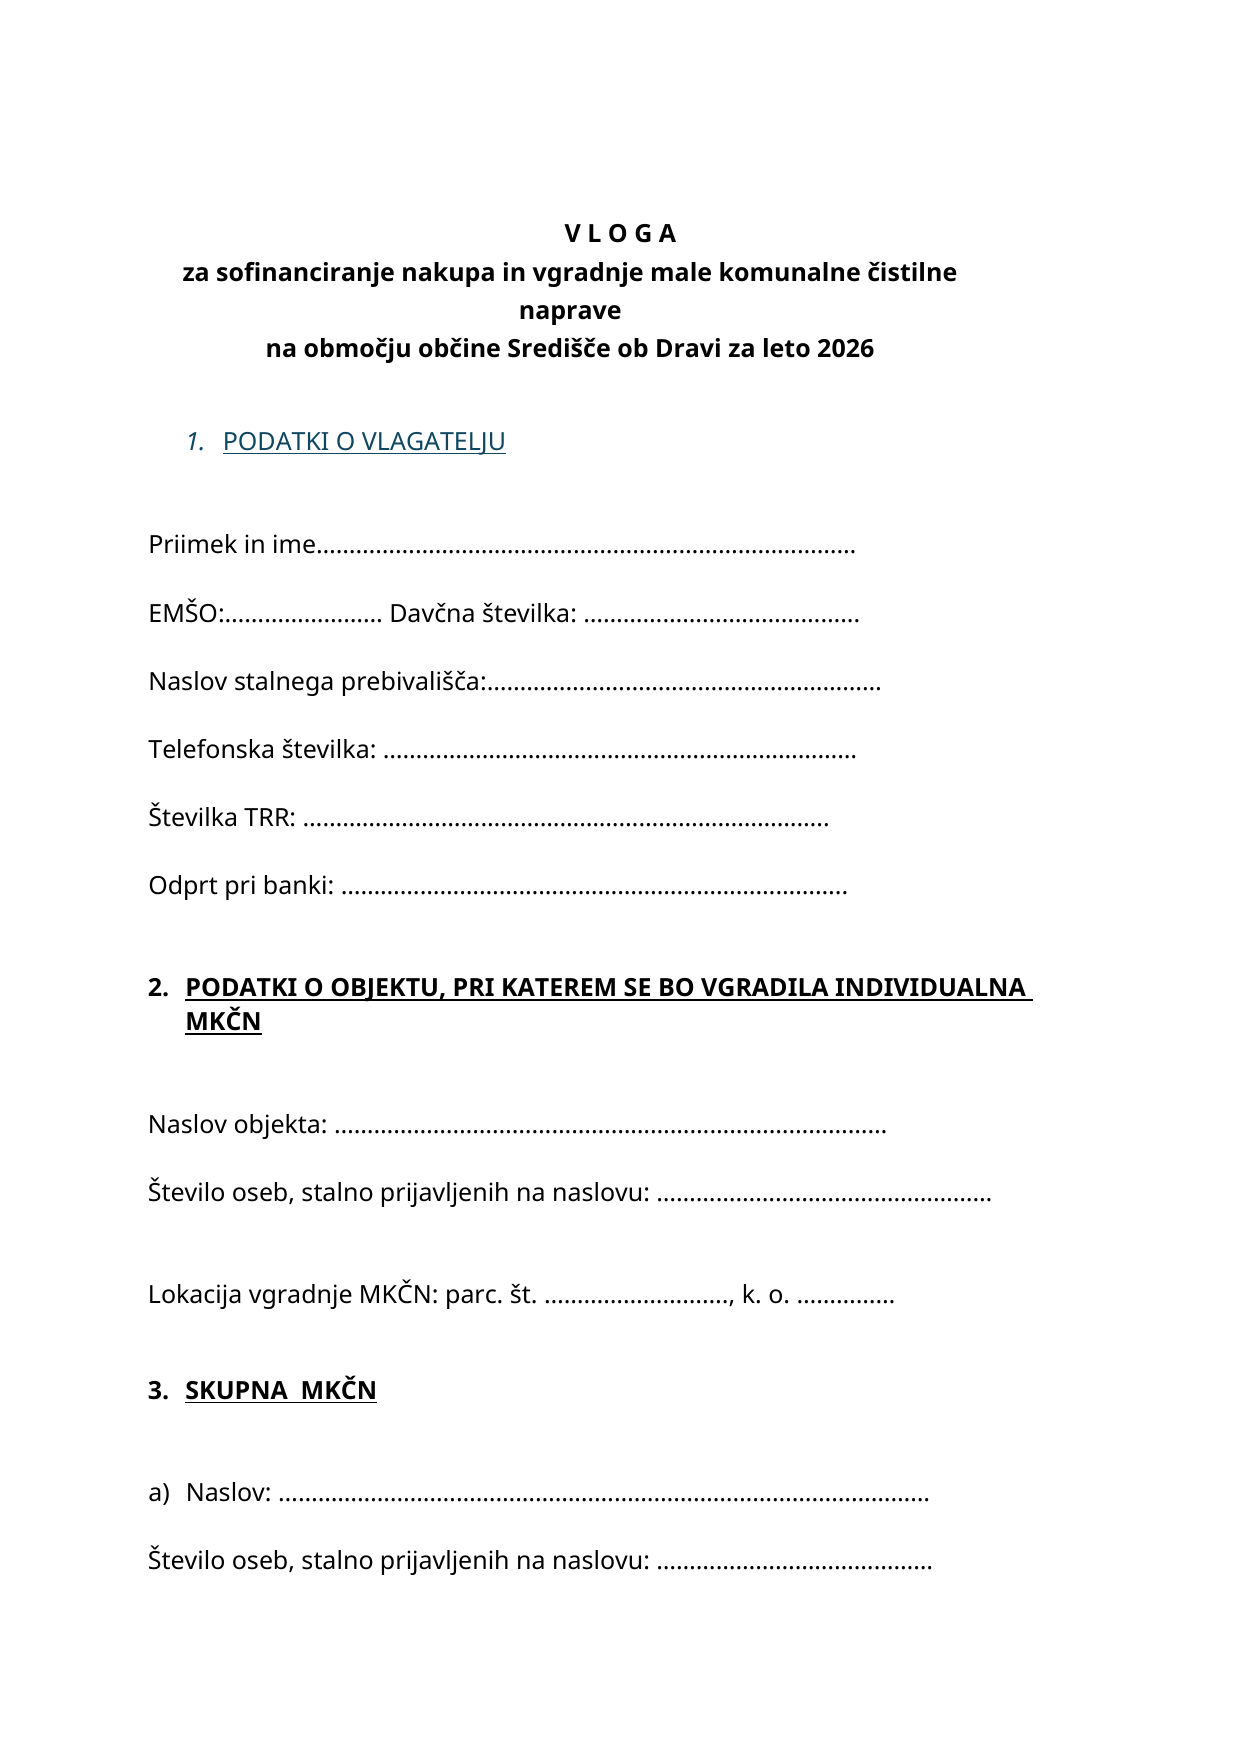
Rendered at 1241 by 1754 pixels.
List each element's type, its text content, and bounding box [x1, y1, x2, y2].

text Priimek in ime……………………………………………….……………………… [148, 527, 999, 561]
list SKUPNA MKČN [148, 1373, 1093, 1407]
text EMŠO:…………………… Davčna številka: …………………………………... [148, 595, 999, 629]
text Naslov stalnega prebivališča:…………………………………………………… [148, 663, 999, 697]
subtitle PODATKI O VLAGATELJU [185, 424, 1093, 458]
text na območju občine Središče ob Dravi za leto 2026 [148, 330, 993, 364]
text Število oseb, stalno prijavljenih na naslovu: …………………………………………… [148, 1174, 1093, 1208]
text Številka TRR: …………………………………………………………………….. [148, 800, 1093, 834]
text Odprt pri banki: ………………………………………………………………….. [148, 868, 1093, 902]
list PODATKI O OBJEKTU, PRI KATEREM SE BO VGRADILA INDIVIDUALNA MKČN [148, 970, 1093, 1038]
text V L O G A [148, 216, 1093, 250]
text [148, 1543, 1093, 1577]
text Naslov objekta: ………………………………………………………………………… [148, 1106, 1093, 1140]
text Telefonska številka: ……………………………………………………………… [148, 732, 999, 766]
text za sofinanciranje nakupa in vgradnje male komunalne čistilne naprave [148, 255, 993, 327]
text Lokacija vgradnje MKČN: parc. št. ………………………., k. o. …………… [148, 1277, 1093, 1311]
list Naslov: ……………………………………………………………………………………… [148, 1475, 1093, 1509]
